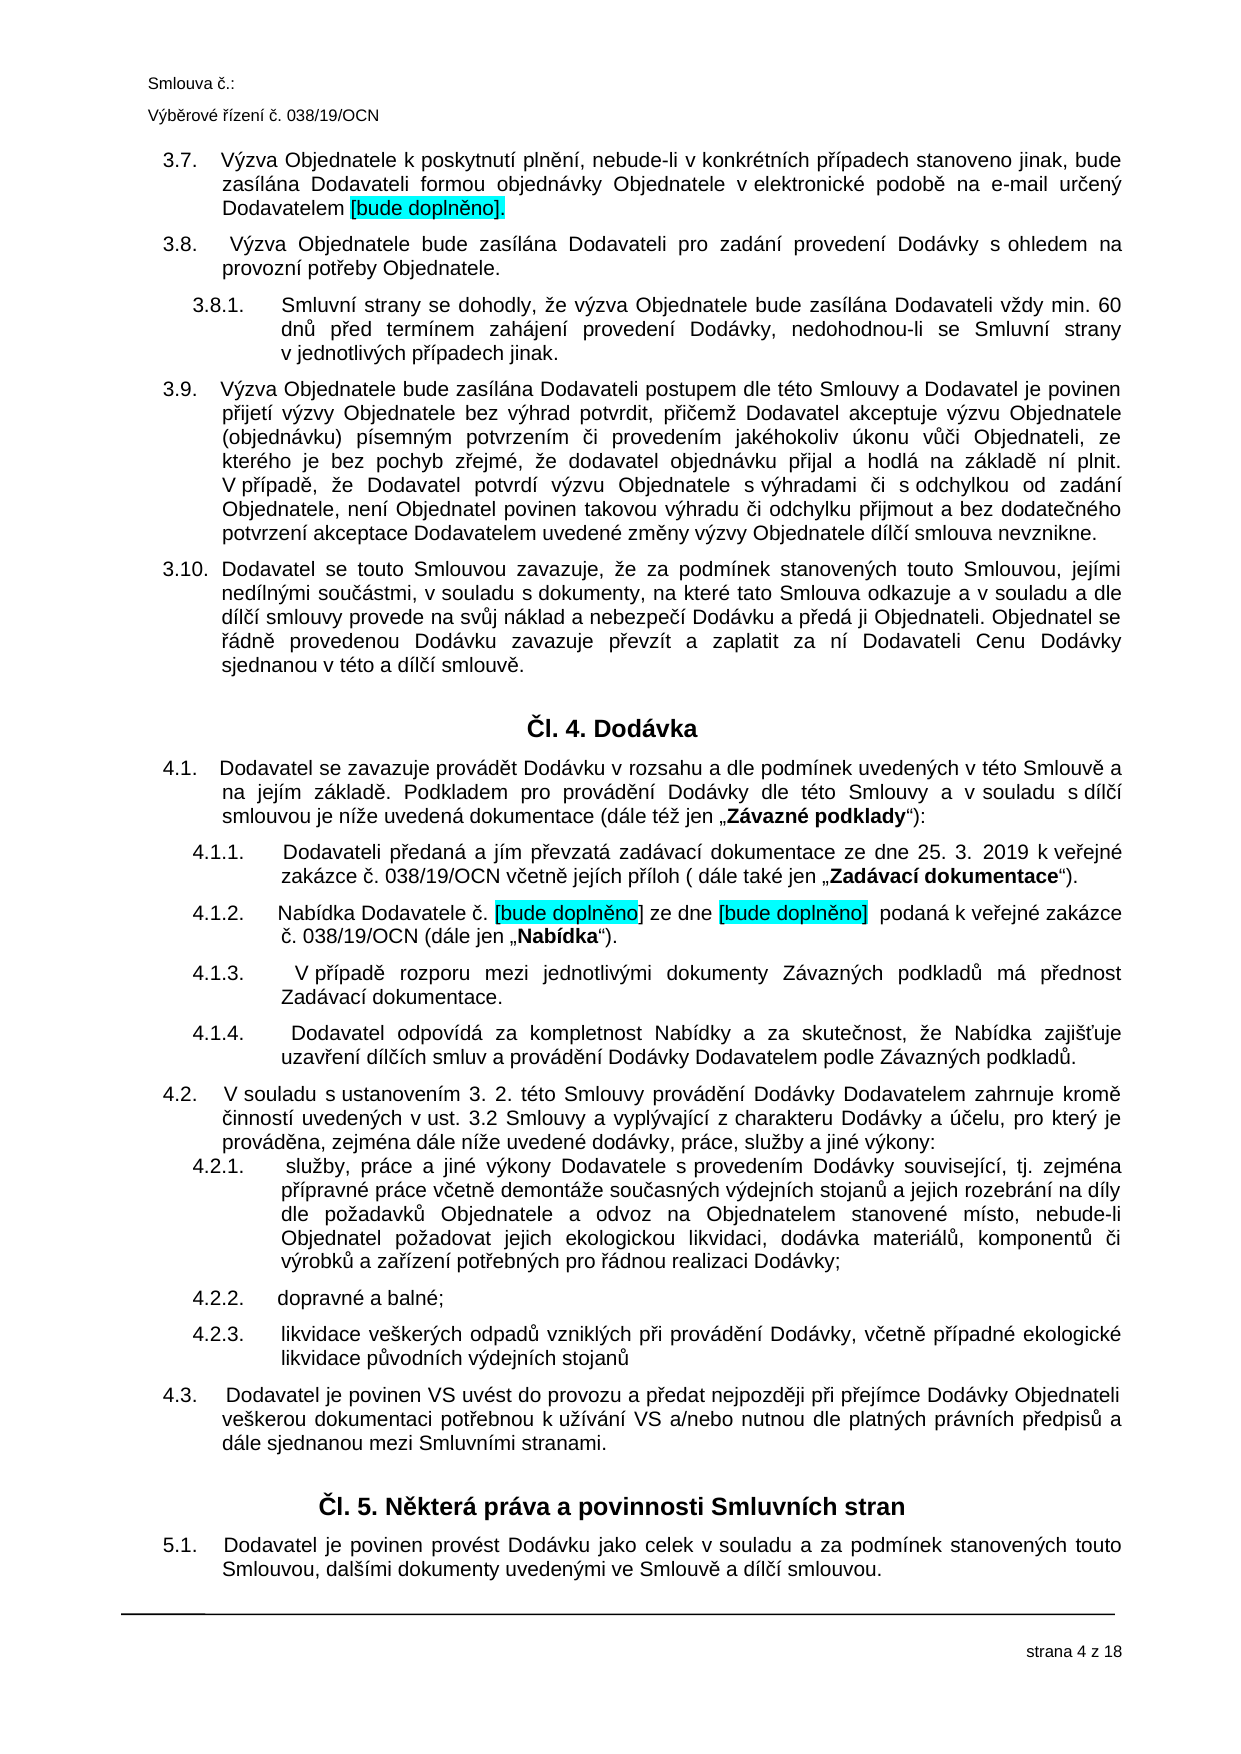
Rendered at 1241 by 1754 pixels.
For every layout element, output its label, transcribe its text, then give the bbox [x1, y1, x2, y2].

list Dodavatel odpovídá za kompletnost Nabídky a za skutečnost, že Nabídka zajišťuje uzavření dílčích smluv a provádění Dodávky Dodavatelem podle Závazných podkladů. [192, 1021, 1122, 1069]
list Dodavatel se zavazuje provádět Dodávku v rozsahu a dle podmínek uvedených v této Smlouvě a na jejím základě. Podkladem pro provádění Dodávky dle této Smlouvy a v souladu s dílčí smlouvou je níže uvedená dokumentace (dále též jen „Závazné podklady“): [163, 756, 1122, 827]
text likvidace veškerých odpadů vzniklých při provádění Dodávky, včetně případné ekologické likvidace původních výdejních stojanů [192, 1322, 1122, 1370]
list Nabídka Dodavatele č. [bude doplněno] ze dne [bude doplněno] podaná k veřejné zakázce č. 038/19/OCN (dále jen „Nabídka“). [192, 900, 1122, 948]
text služby, práce a jiné výkony Dodavatele s provedením Dodávky související, tj. zejména přípravné práce včetně demontáže současných výdejních stojanů a jejich rozebrání na díly dle požadavků Objednatele a odvoz na Objednatelem stanovené místo, nebude-li Objednatel požadovat jejich ekologickou likvidaci, dodávka materiálů, komponentů či výrobků a zařízení potřebných pro řádnou realizaci Dodávky; [192, 1153, 1122, 1273]
list Dodavateli předaná a jím převzatá zadávací dokumentace ze dne 25. 3. 2019 k veřejné zakázce č. 038/19/OCN včetně jejích příloh ( dále také jen „Zadávací dokumentace“). [192, 840, 1122, 888]
list Výzva Objednatele k poskytnutí plnění, nebude-li v konkrétních případech stanoveno jinak, bude zasílána Dodavateli formou objednávky Objednatele v elektronické podobě na e-mail určený Dodavatelem [bude doplněno]. [163, 148, 1122, 219]
list Některá práva a povinnosti Smluvních stran [102, 1492, 1122, 1521]
list V případě rozporu mezi jednotlivými dokumenty Závazných podkladů má přednost Zadávací dokumentace. [192, 961, 1122, 1009]
list Dodavatel se touto Smlouvou zavazuje, že za podmínek stanovených touto Smlouvou, jejími nedílnými součástmi, v souladu s dokumenty, na které tato Smlouva odkazuje a v souladu a dle dílčí smlouvy provede na svůj náklad a nebezpečí Dodávku a předá ji Objednateli. Objednatel se řádně provedenou Dodávku zavazuje převzít a zaplatit za ní Dodavateli Cenu Dodávky sjednanou v této a dílčí smlouvě. [162, 557, 1122, 677]
text dopravné a balné; [192, 1286, 1122, 1310]
text Dodavatel je povinen VS uvést do provozu a předat nejpozději při přejímce Dodávky Objednateli veškerou dokumentaci potřebnou k užívání VS a/nebo nutnou dle platných právních předpisů a dále sjednanou mezi Smluvními stranami. [163, 1383, 1122, 1454]
list Výzva Objednatele bude zasílána Dodavateli postupem dle této Smlouvy a Dodavatel je povinen přijetí výzvy Objednatele bez výhrad potvrdit, přičemž Dodavatel akceptuje výzvu Objednatele (objednávku) písemným potvrzením či provedením jakéhokoliv úkonu vůči Objednateli, ze kterého je bez pochyb zřejmé, že dodavatel objednávku přijal a hodlá na základě ní plnit. V případě, že Dodavatel potvrdí výzvu Objednatele s výhradami či s odchylkou od zadání Objednatele, není Objednatel povinen takovou výhradu či odchylku přijmout a bez dodatečného potvrzení akceptace Dodavatelem uvedené změny výzvy Objednatele dílčí smlouva nevznikne. [163, 377, 1122, 544]
list Dodavatel je povinen provést Dodávku jako celek v souladu a za podmínek stanovených touto Smlouvou, dalšími dokumenty uvedenými ve Smlouvě a dílčí smlouvou. [163, 1533, 1122, 1581]
list V souladu s ustanovením 3. 2. této Smlouvy provádění Dodávky Dodavatelem zahrnuje kromě činností uvedených v ust. 3.2 Smlouvy a vyplývající z charakteru Dodávky a účelu, pro který je prováděna, zejména dále níže uvedené dodávky, práce, služby a jiné výkony: [163, 1082, 1122, 1153]
list Dodávka [102, 714, 1122, 743]
list Výzva Objednatele bude zasílána Dodavateli pro zadání provedení Dodávky s ohledem na provozní potřeby Objednatele. [163, 232, 1122, 280]
list Smluvní strany se dohodly, že výzva Objednatele bude zasílána Dodavateli vždy min. 60 dnů před termínem zahájení provedení Dodávky, nedohodnou-li se Smluvní strany v jednotlivých případech jinak. [192, 292, 1122, 364]
